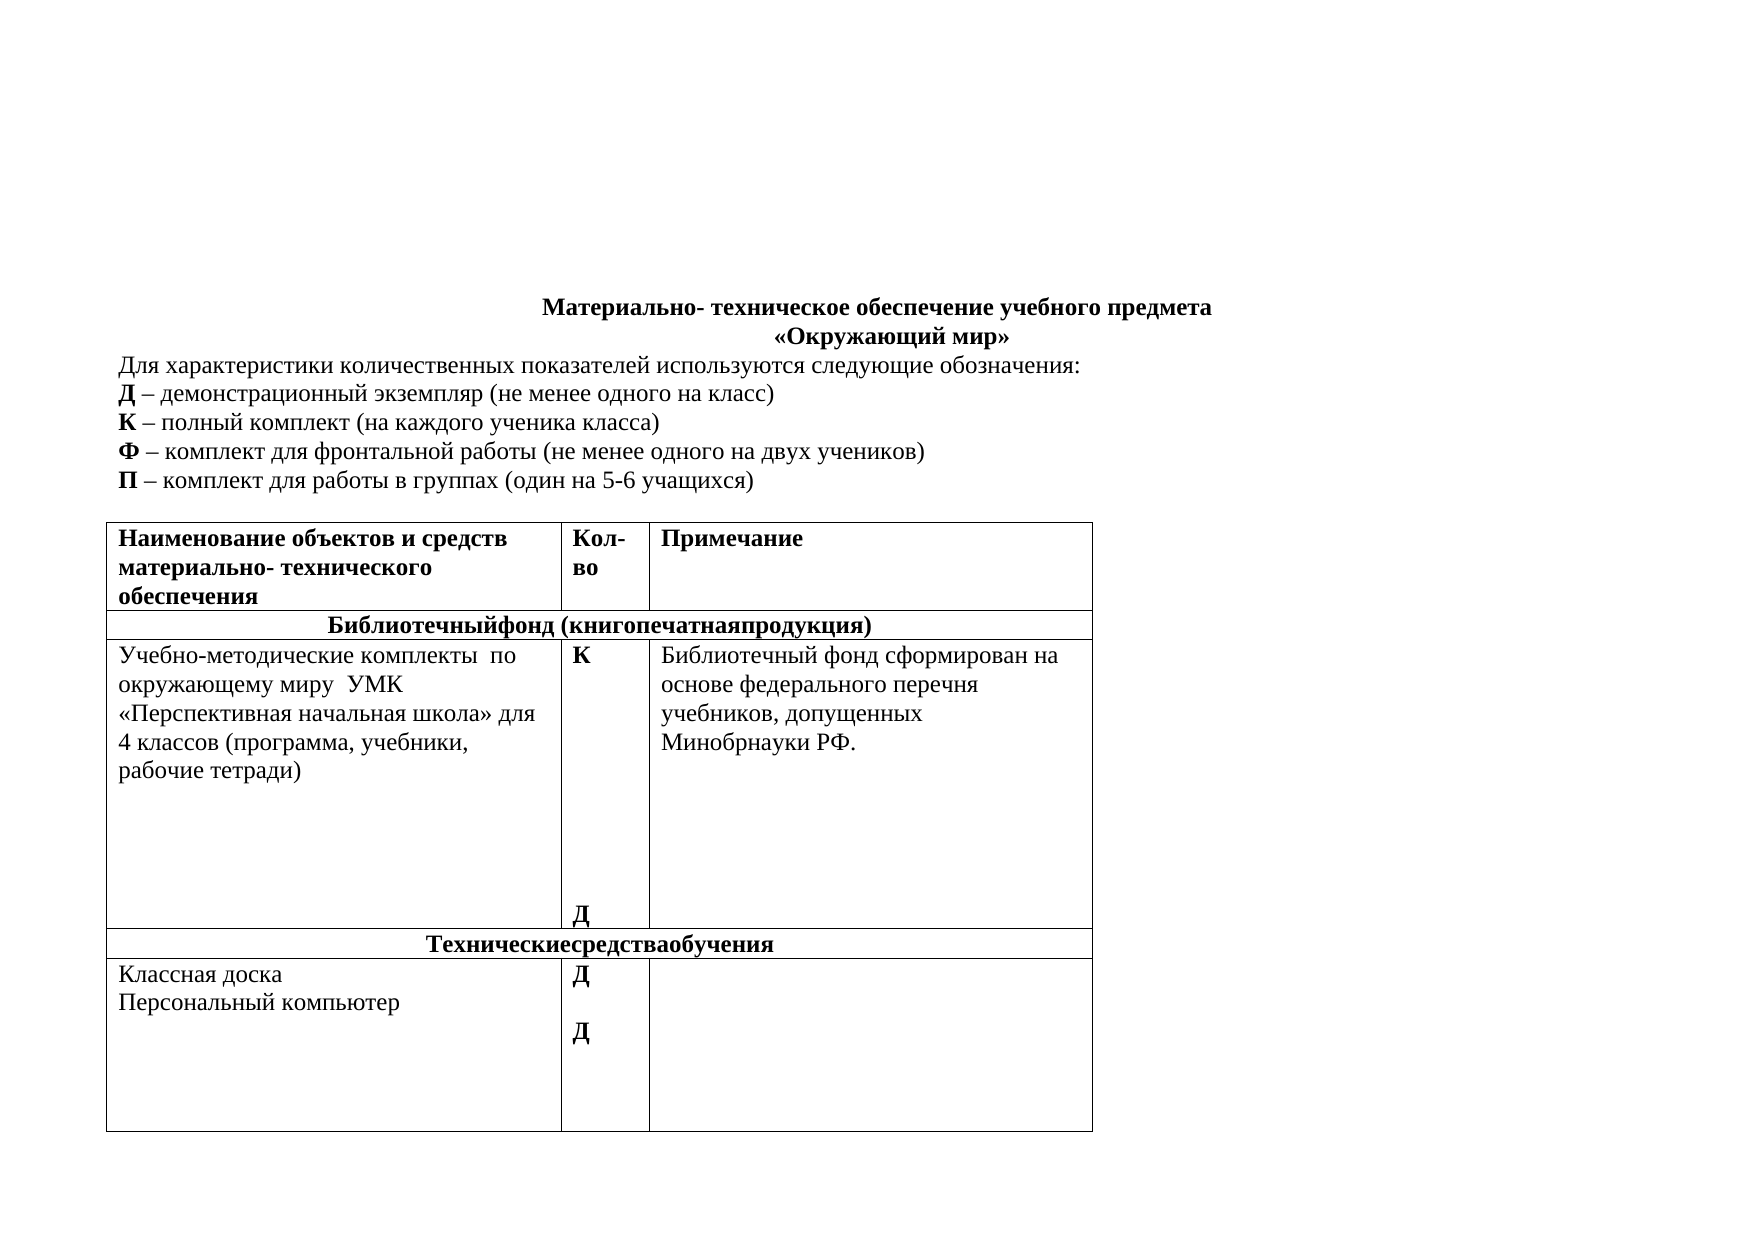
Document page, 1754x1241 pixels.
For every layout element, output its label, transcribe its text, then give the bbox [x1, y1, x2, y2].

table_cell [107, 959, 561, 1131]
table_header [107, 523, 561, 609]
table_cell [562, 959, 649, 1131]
text К – полный комплект (на каждого ученика класса) [118, 407, 1636, 436]
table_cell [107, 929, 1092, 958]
text «Окружающий мир» [148, 321, 1636, 350]
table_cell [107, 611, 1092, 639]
text Материально- техническое обеспечение учебного предмета [118, 292, 1636, 321]
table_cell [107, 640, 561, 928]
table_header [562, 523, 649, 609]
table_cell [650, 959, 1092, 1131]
text Д – демонстрационный экземпляр (не менее одного на класс) [118, 378, 1636, 407]
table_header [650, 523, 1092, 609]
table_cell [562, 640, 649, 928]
text Для характеристики количественных показателей используются следующие обозначения: [118, 350, 1636, 378]
text П – комплект для работы в группах (один на 5-6 учащихся) [118, 465, 1636, 493]
text Ф – комплект для фронтальной работы (не менее одного на двух учеников) [118, 436, 1636, 465]
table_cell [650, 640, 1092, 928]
